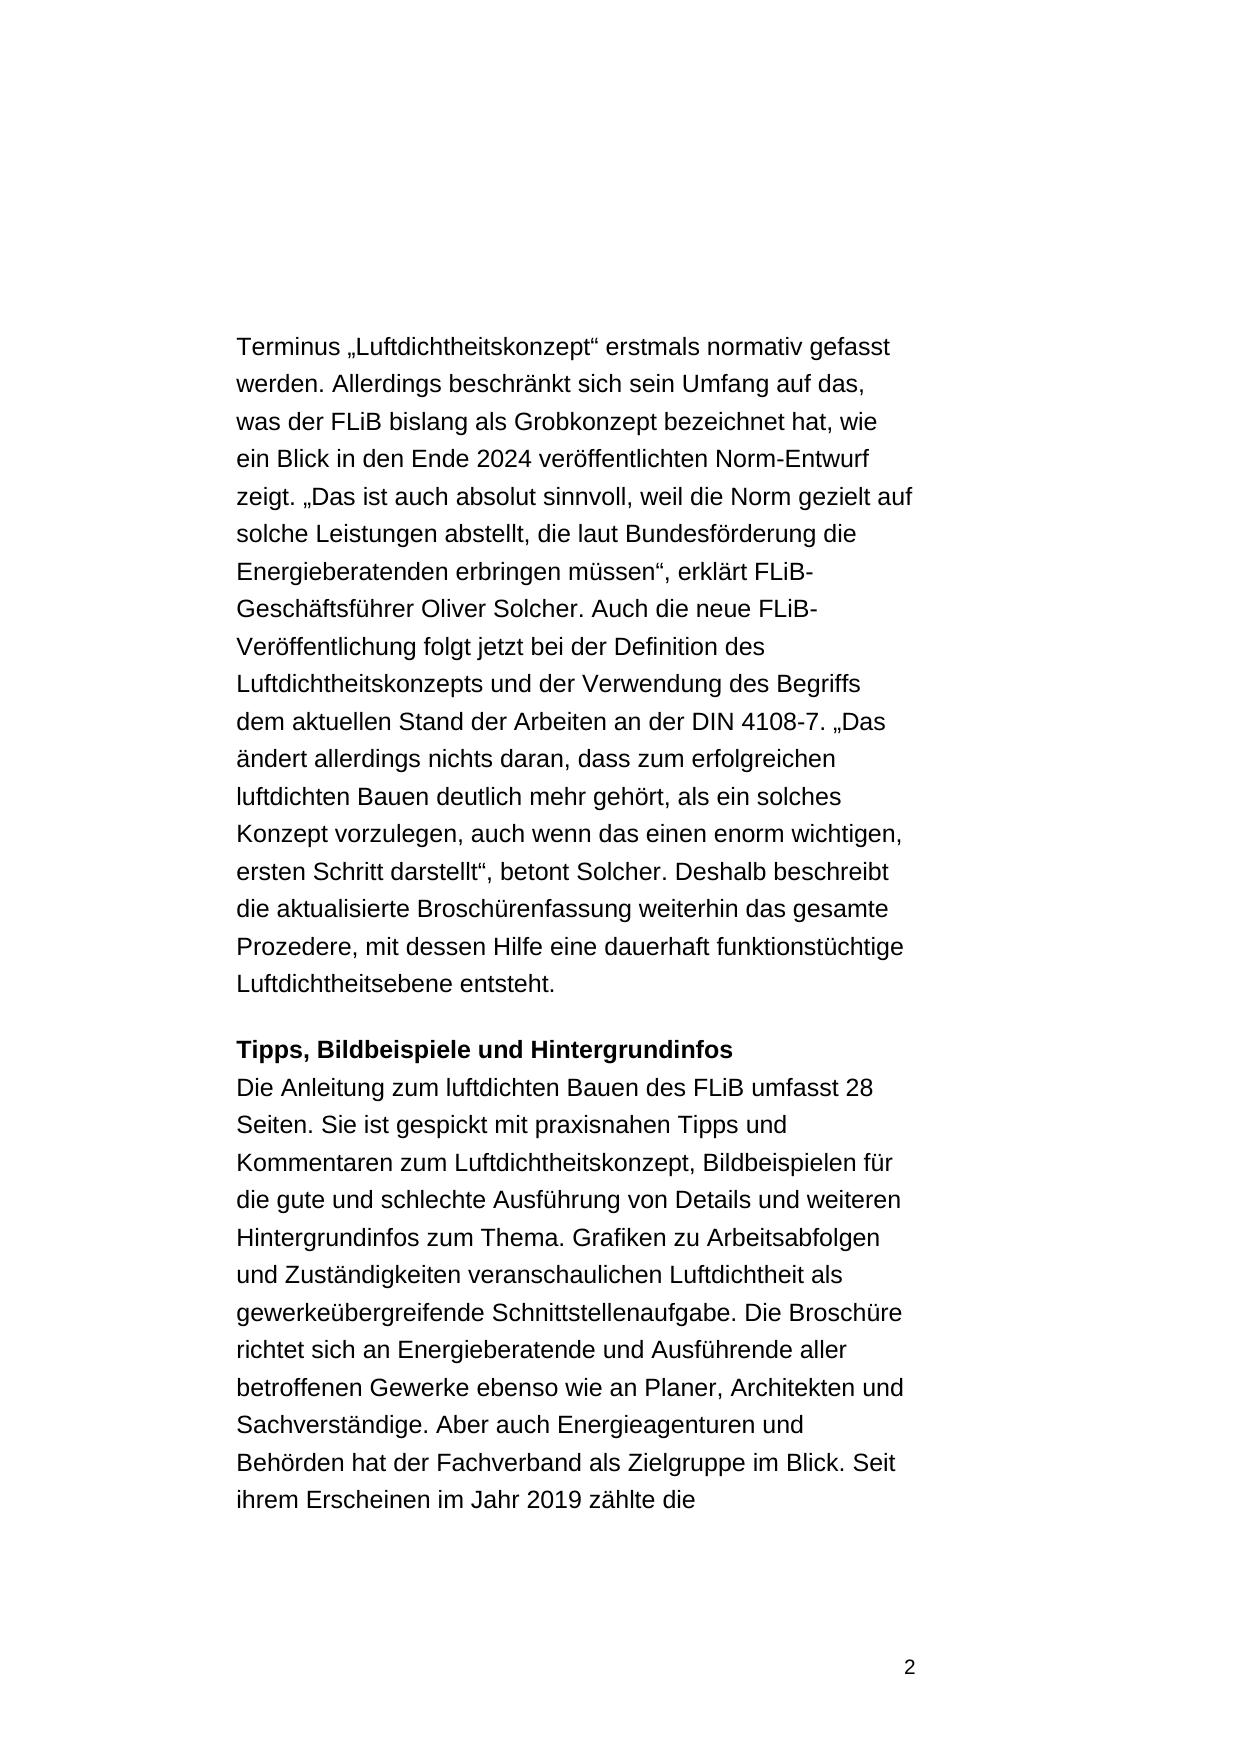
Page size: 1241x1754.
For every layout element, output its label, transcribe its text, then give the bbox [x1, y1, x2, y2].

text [236, 325, 915, 1000]
text Tipps, Bildbeispiele und Hintergrundinfos [236, 1029, 915, 1066]
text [236, 1066, 915, 1516]
